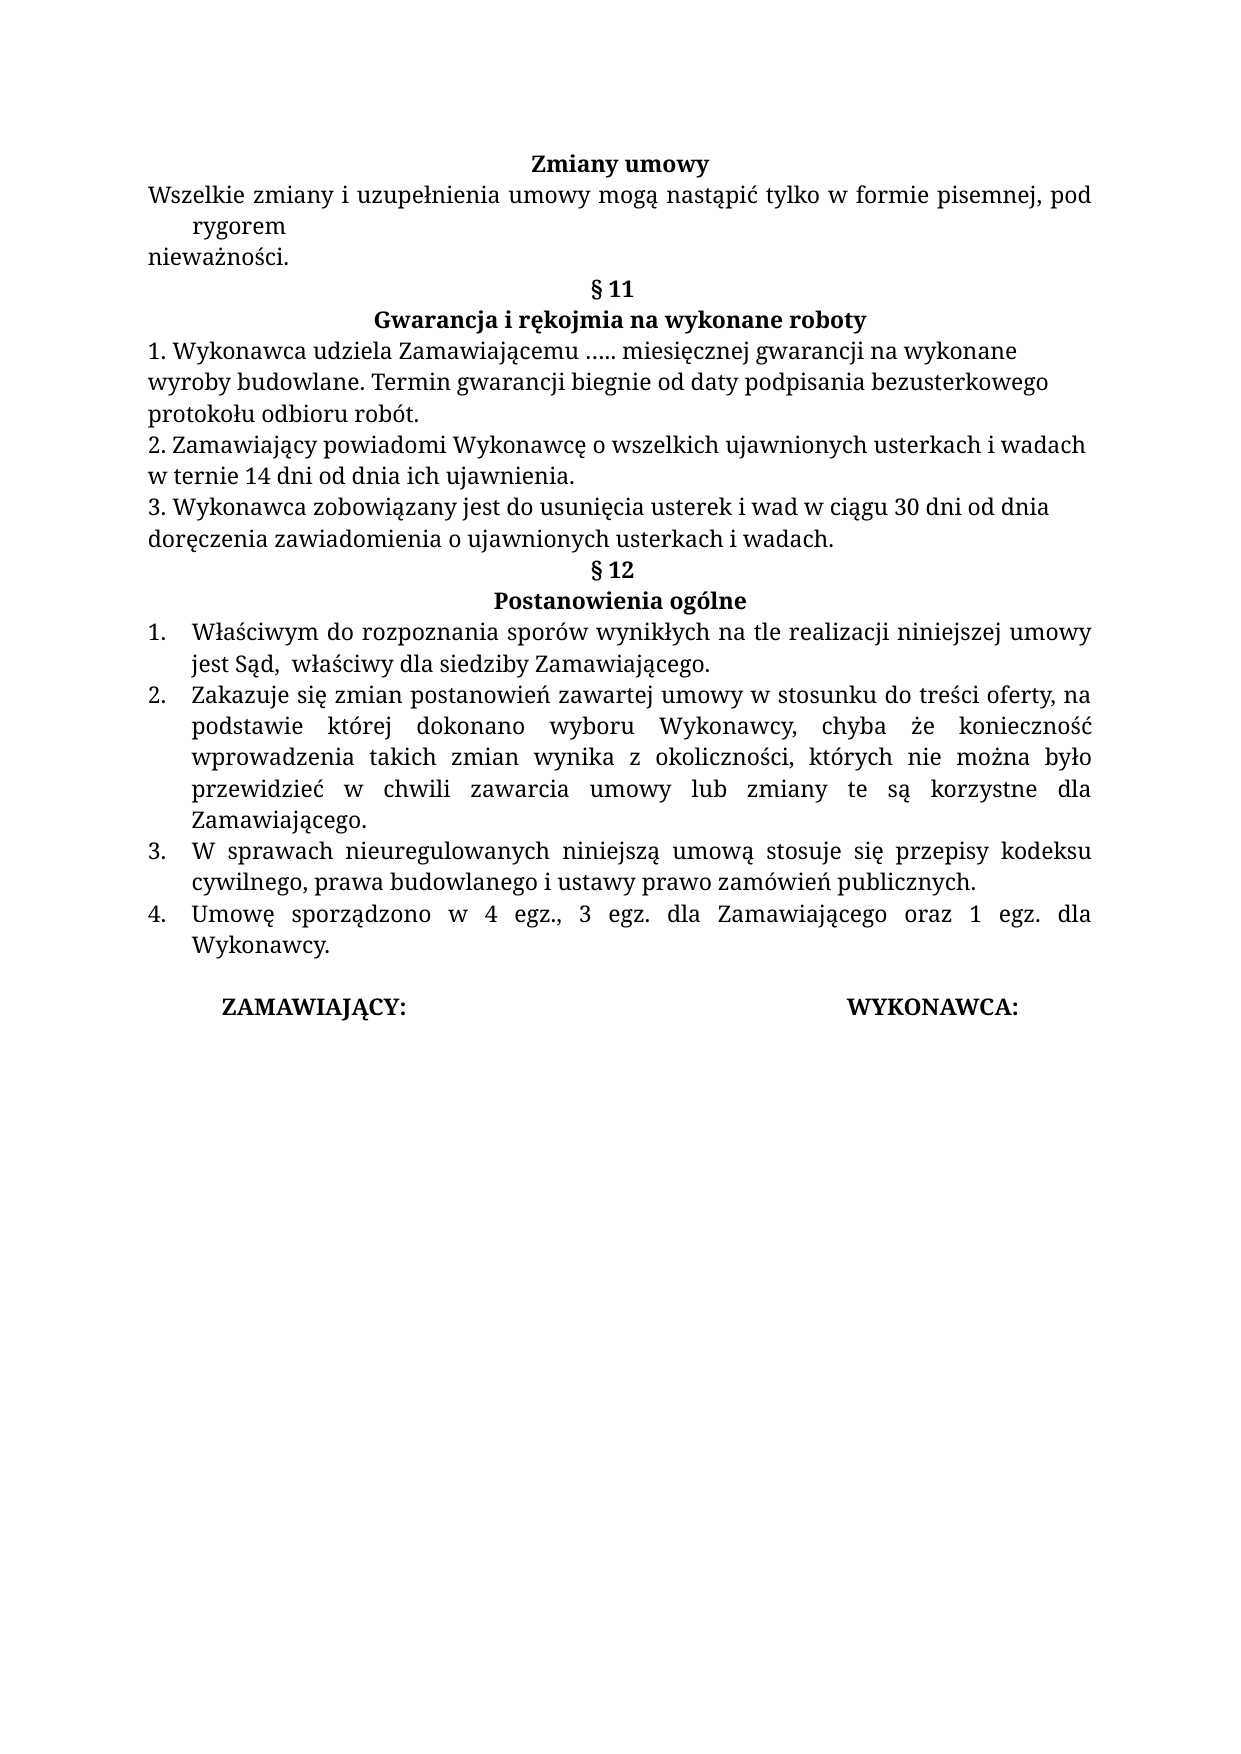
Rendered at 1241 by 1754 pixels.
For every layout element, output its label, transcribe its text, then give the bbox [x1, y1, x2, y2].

list W sprawach nieuregulowanych niniejszą umową stosuje się przepisy kodeksu cywilnego, prawa budowlanego i ustawy prawo zamówień publicznych. [148, 835, 1093, 898]
text nieważności. [148, 241, 1093, 273]
list Zakazuje się zmian postanowień zawartej umowy w stosunku do treści oferty, na podstawie której dokonano wyboru Wykonawcy, chyba że konieczność wprowadzenia takich zmian wynika z okoliczności, których nie można było przewidzieć w chwili zawarcia umowy lub zmiany te są korzystne dla Zamawiającego. [148, 679, 1093, 835]
list Umowę sporządzono w 4 egz., 3 egz. dla Zamawiającego oraz 1 egz. dla Wykonawcy. [148, 898, 1093, 960]
text 3. Wykonawca zobowiązany jest do usunięcia usterek i wad w ciągu 30 dni od dnia doręczenia zawiadomienia o ujawnionych usterkach i wadach. [148, 491, 1093, 554]
list Właściwym do rozpoznania sporów wynikłych na tle realizacji niniejszej umowy jest Sąd, właściwy dla siedziby Zamawiającego. [148, 616, 1093, 679]
text Gwarancja i rękojmia na wykonane roboty [148, 304, 1093, 335]
text § 11 [148, 273, 1093, 304]
text ZAMAWIAJĄCY: WYKONAWCA: [148, 991, 1093, 1023]
text Postanowienia ogólne [148, 585, 1093, 616]
text 2. Zamawiający powiadomi Wykonawcę o wszelkich ujawnionych usterkach i wadach w ternie 14 dni od dnia ich ujawnienia. [148, 429, 1093, 491]
text § 12 [148, 554, 1093, 585]
text 1. Wykonawca udziela Zamawiającemu ….. miesięcznej gwarancji na wykonane wyroby budowlane. Termin gwarancji biegnie od daty podpisania bezusterkowego protokołu odbioru robót. [148, 335, 1093, 429]
text Wszelkie zmiany i uzupełnienia umowy mogą nastąpić tylko w formie pisemnej, pod rygorem [148, 179, 1093, 241]
text Zmiany umowy [148, 148, 1093, 179]
